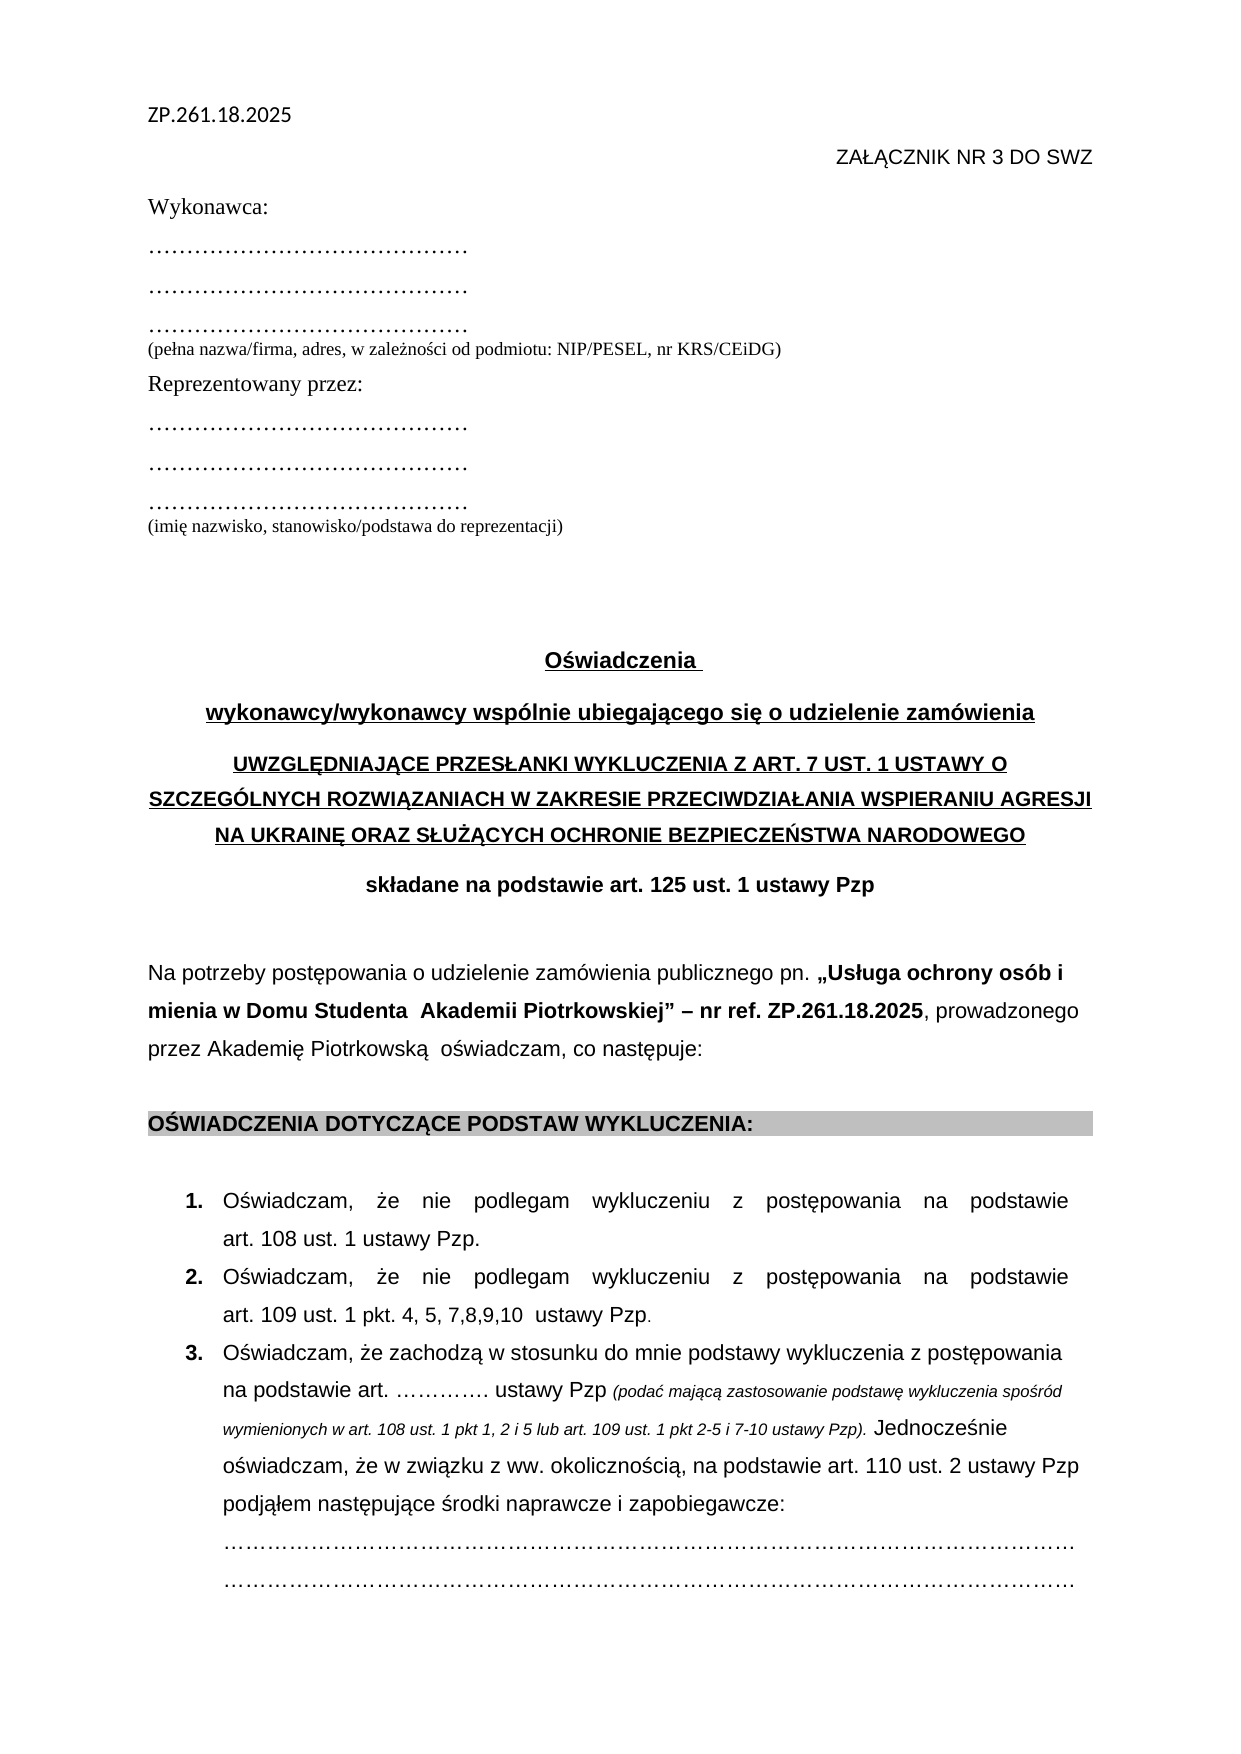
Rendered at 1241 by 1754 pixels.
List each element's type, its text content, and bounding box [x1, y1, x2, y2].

text …………………………………… [148, 272, 1093, 298]
text …………………………………… [148, 409, 1093, 436]
text (pełna nazwa/firma, adres, w zależności od podmiotu: NIP/PESEL, nr KRS/CEiDG) [148, 338, 1093, 359]
list Oświadczam, że nie podlegam wykluczeniu z postępowania na podstawie art. 108 ust. 1 ustawy Pzp. [185, 1188, 1093, 1251]
text Oświadczenia [148, 647, 1093, 674]
text OŚWIADCZENIA DOTYCZĄCE PODSTAW WYKLUCZENIA: [148, 1111, 1093, 1136]
text UWZGLĘDNIAJĄCE PRZESŁANKI WYKLUCZENIA Z ART. 7 UST. 1 USTAWY o szczególnych rozwiązaniach w zakresie przeciwdziałania wspieraniu agresji na Ukrainę oraz służących ochronie bezpieczeństwa narodowego [148, 751, 1093, 847]
text ZAŁĄCZNIK NR 3 DO SWZ [148, 144, 1093, 168]
text …………………………………… [148, 232, 1093, 259]
text Na potrzeby postępowania o udzielenie zamówienia publicznego pn. „Usługa ochrony osób i mienia w Domu Studenta Akademii Piotrkowskiej” – nr ref. ZP.261.18.2025, prowadzonego przez Akademię Piotrkowską oświadczam, co następuje: [148, 960, 1093, 1061]
text Wykonawca: [148, 193, 1093, 219]
list Oświadczam, że zachodzą w stosunku do mnie podstawy wykluczenia z postępowania na podstawie art. …………. ustawy Pzp (podać mającą zastosowanie podstawę wykluczenia spośród wymienionych w art. 108 ust. 1 pkt 1, 2 i 5 lub art. 109 ust. 1 pkt 2-5 i 7-10 ustawy Pzp). Jednocześnie oświadczam, że w związku z ww. okolicznością, na podstawie art. 110 ust. 2 ustawy Pzp podjąłem następujące środki naprawcze i zapobiegawcze: ……………………………………………………………………………………………………………………………………………………………………………………………………………… [185, 1339, 1093, 1592]
list Oświadczam, że nie podlegam wykluczeniu z postępowania na podstawie art. 109 ust. 1 pkt. 4, 5, 7,8,9,10 ustawy Pzp. [185, 1264, 1093, 1327]
text …………………………………… [148, 449, 1093, 475]
text …………………………………… [148, 488, 1093, 515]
text Reprezentowany przez: [148, 370, 1093, 396]
text (imię nazwisko, stanowisko/podstawa do reprezentacji) [148, 515, 1093, 536]
text wykonawcy/wykonawcy wspólnie ubiegającego się o udzielenie zamówienia [148, 699, 1093, 726]
text składane na podstawie art. 125 ust. 1 ustawy Pzp [148, 872, 1093, 897]
text …………………………………… [148, 311, 1093, 338]
